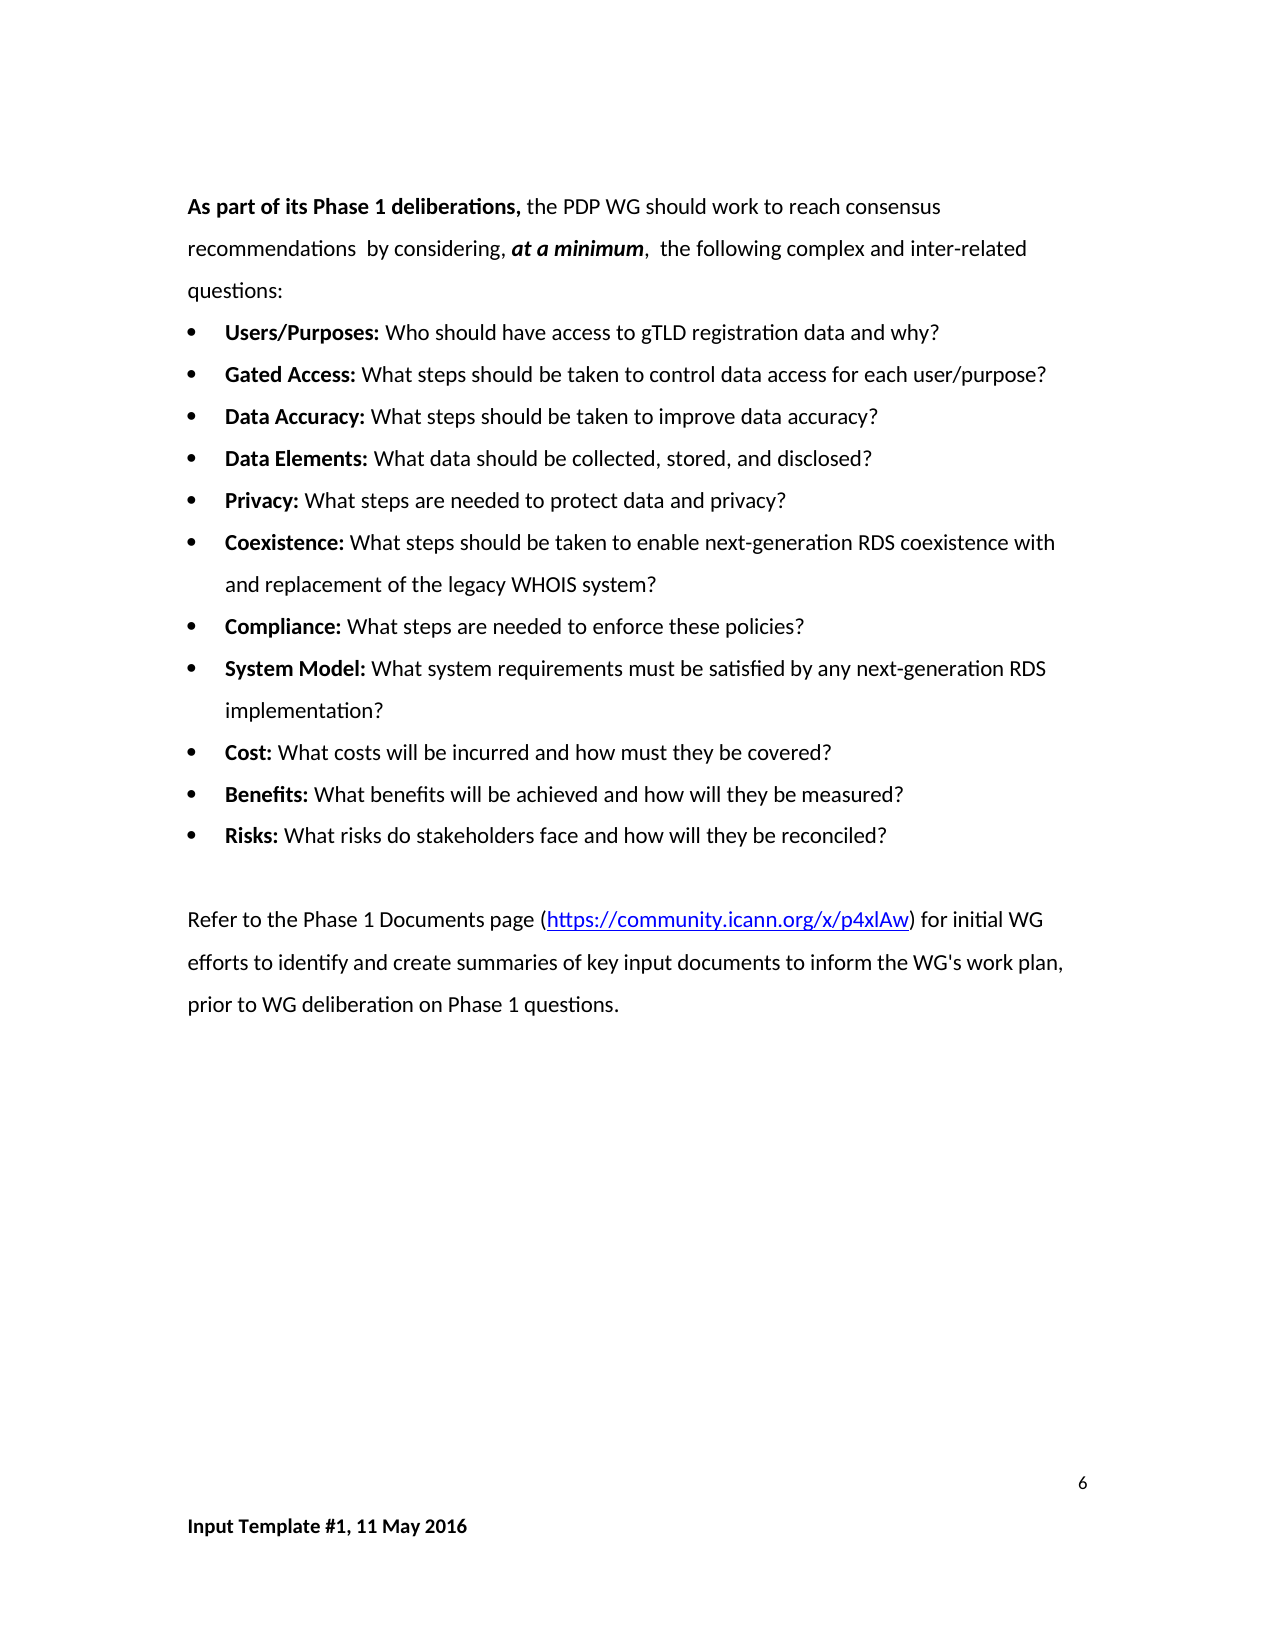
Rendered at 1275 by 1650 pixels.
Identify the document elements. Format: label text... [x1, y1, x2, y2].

text Refer to the Phase 1 Documents page (https://community.icann.org/x/p4xlAw) for initial WG efforts to identify and create summaries of key input documents to inform the WG's work plan, prior to WG deliberation on Phase 1 questions. [187, 906, 1087, 1019]
list Data Elements: What data should be collected, stored, and disclosed? [187, 444, 1087, 472]
list System Model: What system requirements must be satisfied by any next-generation RDS implementation? [187, 654, 1087, 724]
list Compliance: What steps are needed to enforce these policies? [187, 612, 1087, 640]
list Cost: What costs will be incurred and how must they be covered? [187, 738, 1087, 766]
list Data Accuracy: What steps should be taken to improve data accuracy? [187, 402, 1087, 430]
list Risks: What risks do stakeholders face and how will they be reconciled? [187, 822, 1087, 850]
list Gated Access: What steps should be taken to control data access for each user/purpose? [187, 360, 1087, 388]
list Benefits: What benefits will be achieved and how will they be measured? [187, 780, 1087, 808]
list Users/Purposes: Who should have access to gTLD registration data and why? [187, 318, 1087, 346]
text As part of its Phase 1 deliberations, the PDP WG should work to reach consensus recommendations by considering, at a minimum, the following complex and inter-related questions: [187, 192, 1087, 304]
list Coexistence: What steps should be taken to enable next-generation RDS coexistence with and replacement of the legacy WHOIS system? [187, 528, 1087, 598]
list Privacy: What steps are needed to protect data and privacy? [187, 486, 1087, 514]
